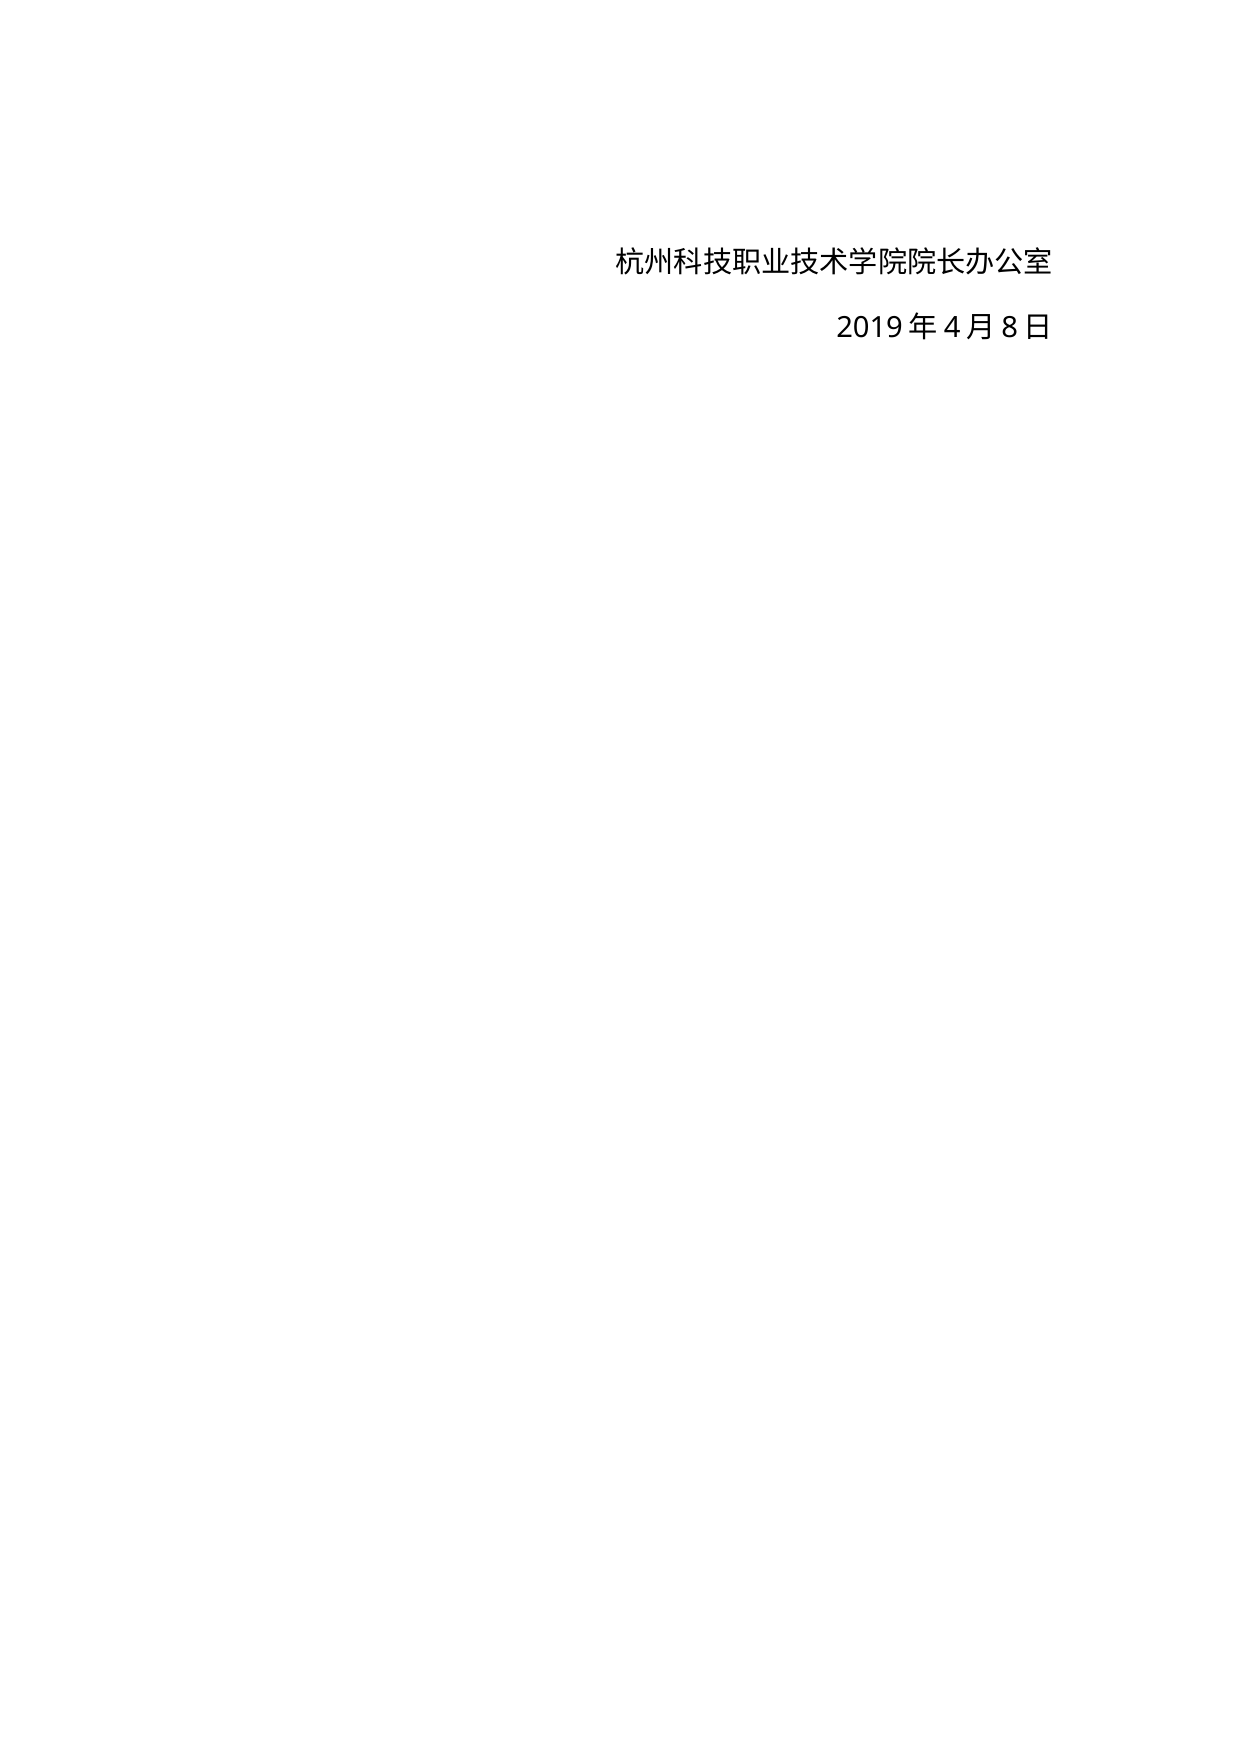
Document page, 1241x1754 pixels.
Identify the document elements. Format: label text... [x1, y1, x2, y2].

text 2019年4月8日 [187, 292, 1053, 357]
text 杭州科技职业技术学院院长办公室 [187, 227, 1053, 292]
